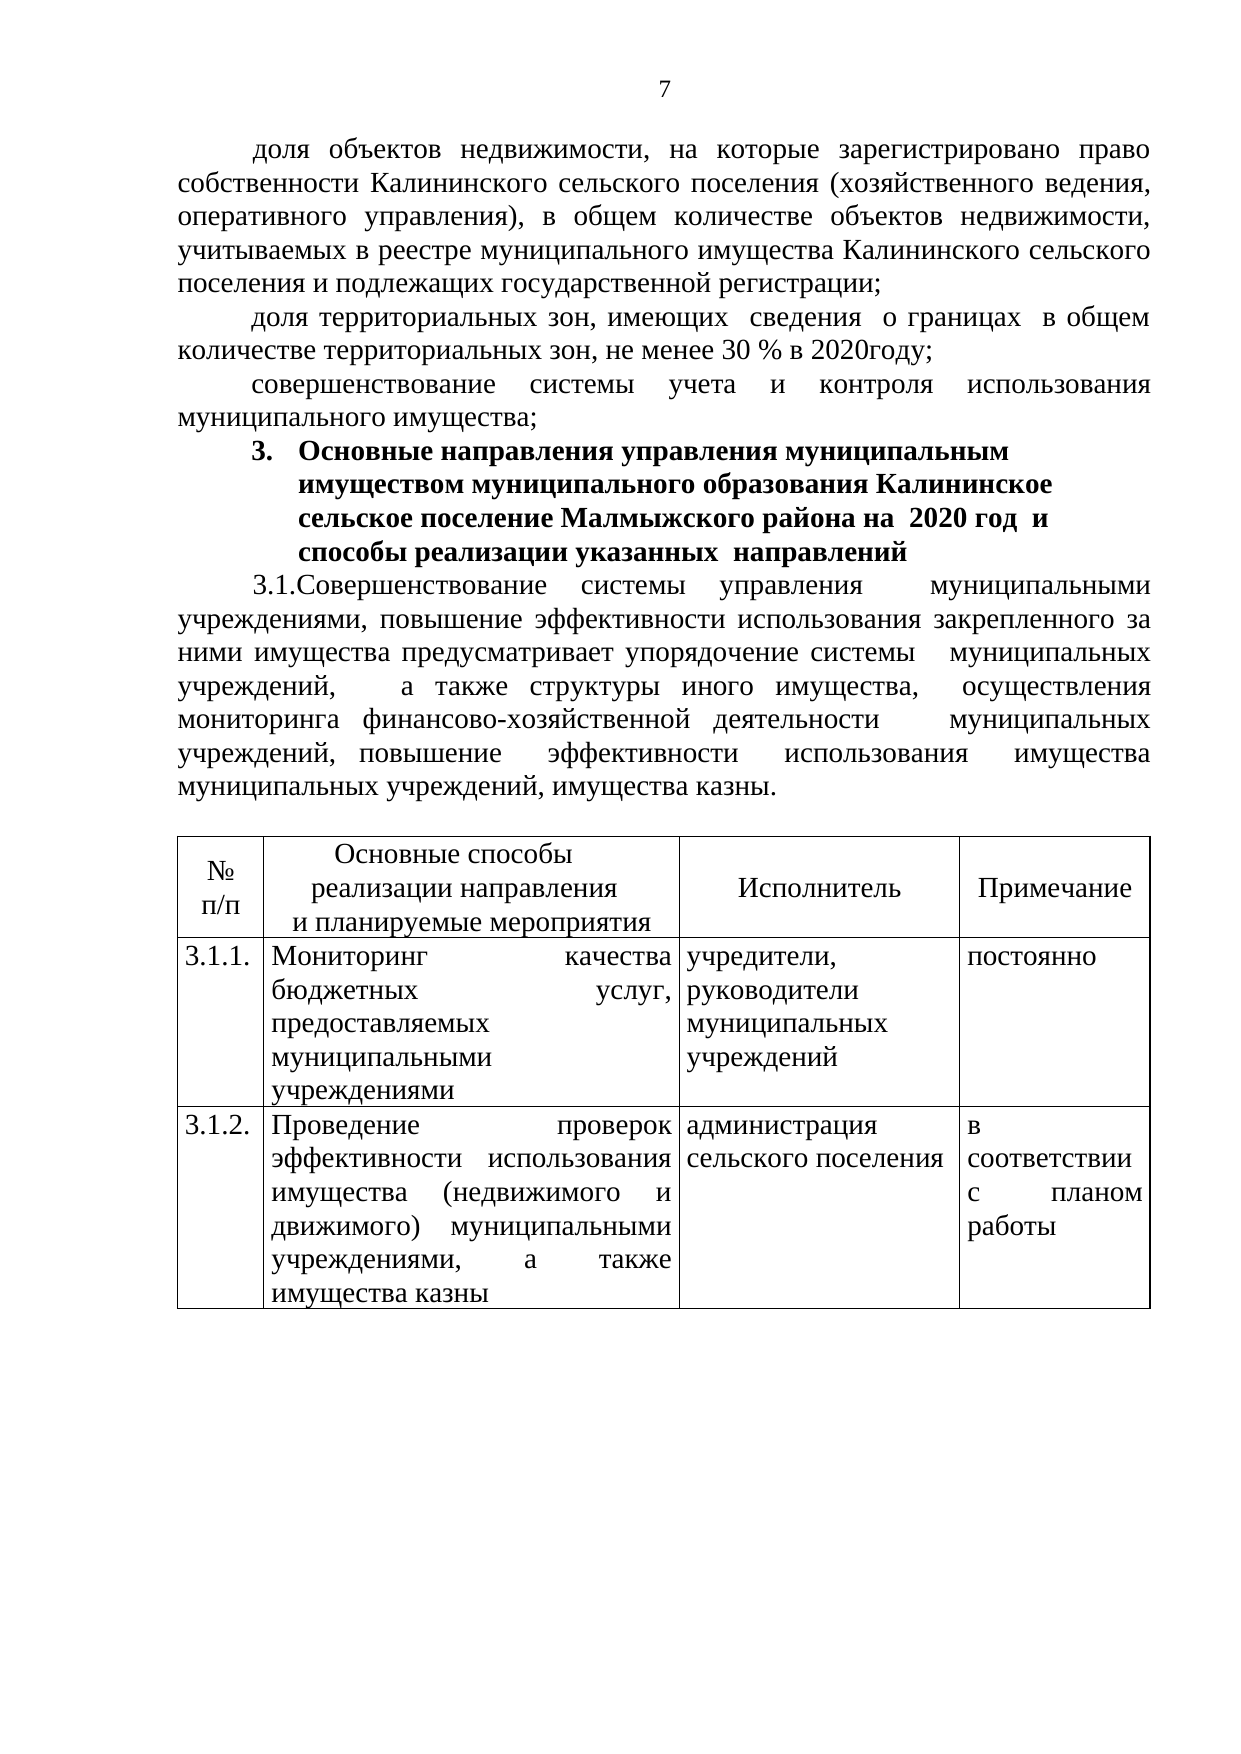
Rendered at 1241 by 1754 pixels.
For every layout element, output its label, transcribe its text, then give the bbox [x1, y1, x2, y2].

table_cell 3.1.1. [178, 938, 263, 1106]
table_cell 3.1.2. [178, 1107, 263, 1308]
table_cell постоянно [960, 938, 1149, 1106]
text доля территориальных зон, имеющих сведения о границах в общем количестве территориальных зон, не менее 30 % в 2020году; [177, 299, 1152, 366]
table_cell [680, 1107, 959, 1308]
table_header № п/п [178, 837, 263, 937]
table_header Основные способы реализации направления и планируемые мероприятия [264, 837, 679, 937]
text доля объектов недвижимости, на которые зарегистрировано право собственности Калининского сельского поселения (хозяйственного ведения, оперативного управления), в общем количестве объектов недвижимости, учитываемых в реестре муниципального имущества Калининского сельского поселения и подлежащих государственной регистрации; [177, 131, 1152, 299]
table_cell в соответствии с планом работы [960, 1107, 1149, 1308]
list Основные направления управления муниципальным имуществом муниципального образования Калининское сельское поселение Малмыжского района на 2020 год и способы реализации указанных направлений [251, 433, 1152, 567]
table_cell учредители, руководители муниципальных учреждений [680, 938, 959, 1106]
text 3.1.Совершенствование системы управления муниципальными учреждениями, повышение эффективности использования закрепленного за ними имущества предусматривает упорядочение системы муниципальных учреждений, а также структуры иного имущества, осуществления мониторинга финансово-хозяйственной деятельности муниципальных учреждений, повышение эффективности использования имущества муниципальных учреждений, имущества казны. [177, 567, 1152, 802]
table_header Исполнитель [680, 837, 959, 937]
table_cell Проведение проверок эффективности использования имущества (недвижимого и движимого) муниципальными учреждениями, а также имущества казны [264, 1107, 679, 1308]
text совершенствование системы учета и контроля использования муниципального имущества; [177, 366, 1152, 433]
table_cell Мониторинг качества бюджетных услуг, предоставляемых муниципальными учреждениями [264, 938, 679, 1106]
table_header Примечание [960, 837, 1149, 937]
